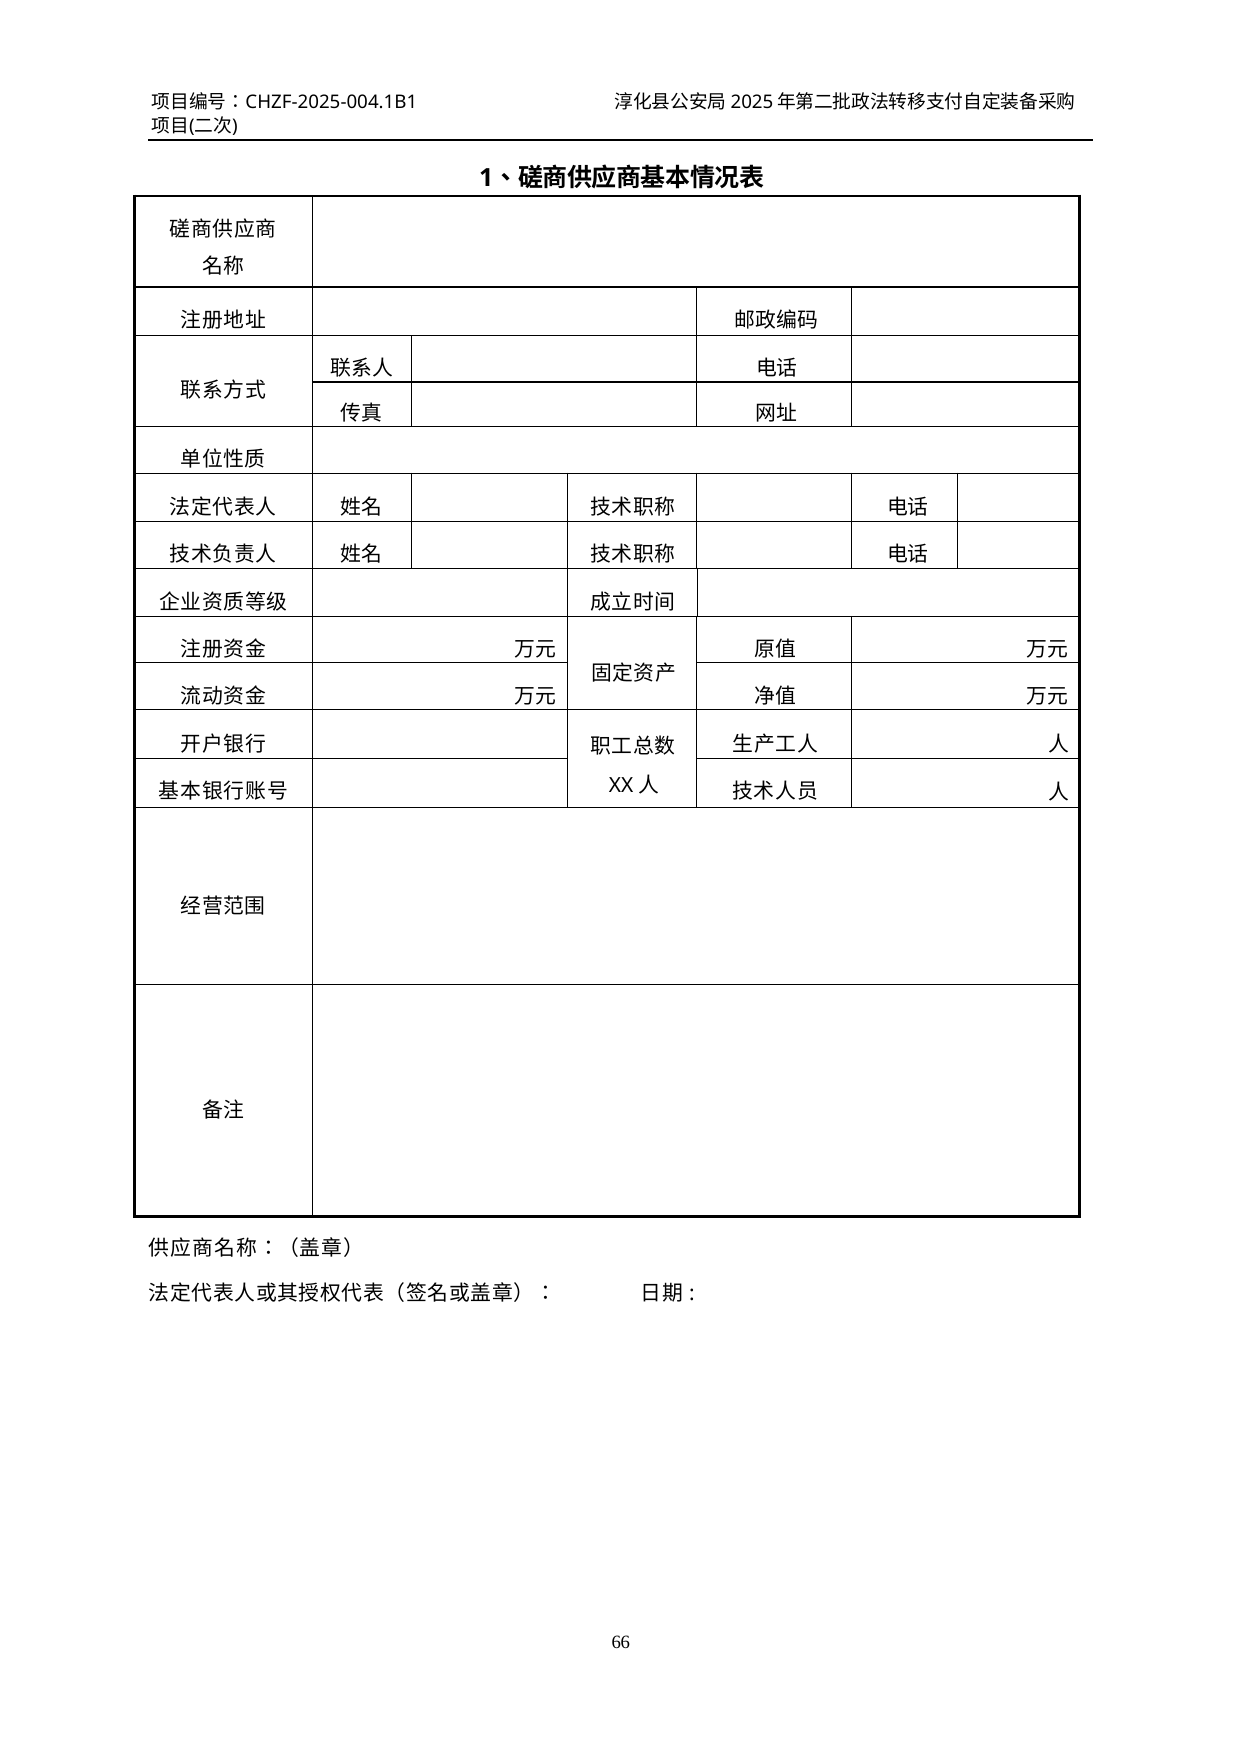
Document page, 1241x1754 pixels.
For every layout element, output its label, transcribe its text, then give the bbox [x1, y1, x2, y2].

table_cell 电话 [852, 522, 957, 567]
table_cell 开户银行 [136, 710, 312, 758]
table_cell 万元 [852, 663, 1078, 709]
table_cell 传真 [313, 383, 411, 426]
table_cell 技术负责人 [136, 522, 312, 567]
table_cell 注册资金 [136, 617, 312, 662]
table_cell 技术职称 [568, 474, 696, 521]
table_cell [697, 522, 851, 567]
table_cell 成立时间 [568, 569, 697, 616]
table_cell 职工总数XX 人 [568, 710, 696, 807]
table_cell 姓名 [313, 474, 411, 521]
table_cell 万元 [313, 663, 567, 709]
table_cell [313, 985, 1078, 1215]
table_cell 流动资金 [136, 663, 312, 709]
table_cell 人 [852, 710, 1078, 758]
table_cell [313, 569, 567, 616]
table_cell [313, 427, 1078, 473]
table_cell [412, 383, 696, 426]
table_cell 电话 [852, 474, 957, 521]
table_cell 邮政编码 [697, 288, 851, 335]
table_cell [852, 383, 1078, 426]
table_cell [412, 336, 696, 381]
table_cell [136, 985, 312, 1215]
table_cell 单位性质 [136, 427, 312, 473]
table_cell [852, 288, 1078, 335]
table_cell 电话 [697, 336, 851, 381]
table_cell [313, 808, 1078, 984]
table_cell 经营范围 [136, 808, 312, 984]
table_cell 姓名 [313, 522, 411, 567]
text 1、磋商供应商基本情况表 [479, 161, 1093, 192]
table_cell 万元 [852, 617, 1078, 662]
table_cell [958, 522, 1078, 567]
table_cell [313, 288, 696, 335]
table_cell 基本银行账号 [136, 759, 312, 807]
table_cell [698, 569, 1078, 616]
table_cell [852, 336, 1078, 381]
table_cell 法定代表人 [136, 474, 312, 521]
table_header [313, 197, 1078, 286]
table_cell [313, 710, 567, 758]
table_cell 注册地址 [136, 288, 312, 335]
table_cell 生产工人 [697, 710, 851, 758]
table_cell 网址 [697, 383, 851, 426]
table_cell [412, 522, 567, 567]
table_cell 原值 [697, 617, 851, 662]
table_cell [412, 474, 567, 521]
table_cell 技术职称 [568, 522, 696, 567]
table_cell [313, 759, 567, 807]
table_cell 人 [852, 759, 1078, 807]
text 供应商名称：（盖章） [148, 1234, 1093, 1261]
table_cell 净值 [697, 663, 851, 709]
table_cell 联系方式 [136, 336, 312, 426]
text 法定代表人或其授权代表（签名或盖章）： 日期 : [148, 1279, 1093, 1306]
table_cell [697, 474, 851, 521]
table_header 磋商供应商名称 [136, 197, 312, 286]
table_cell 技术人员 [697, 759, 851, 807]
table_cell 联系人 [313, 336, 411, 381]
table_cell [958, 474, 1078, 521]
table_cell 固定资产 [568, 617, 696, 709]
table_cell 万元 [313, 617, 567, 662]
table_cell 企业资质等级 [136, 569, 312, 616]
